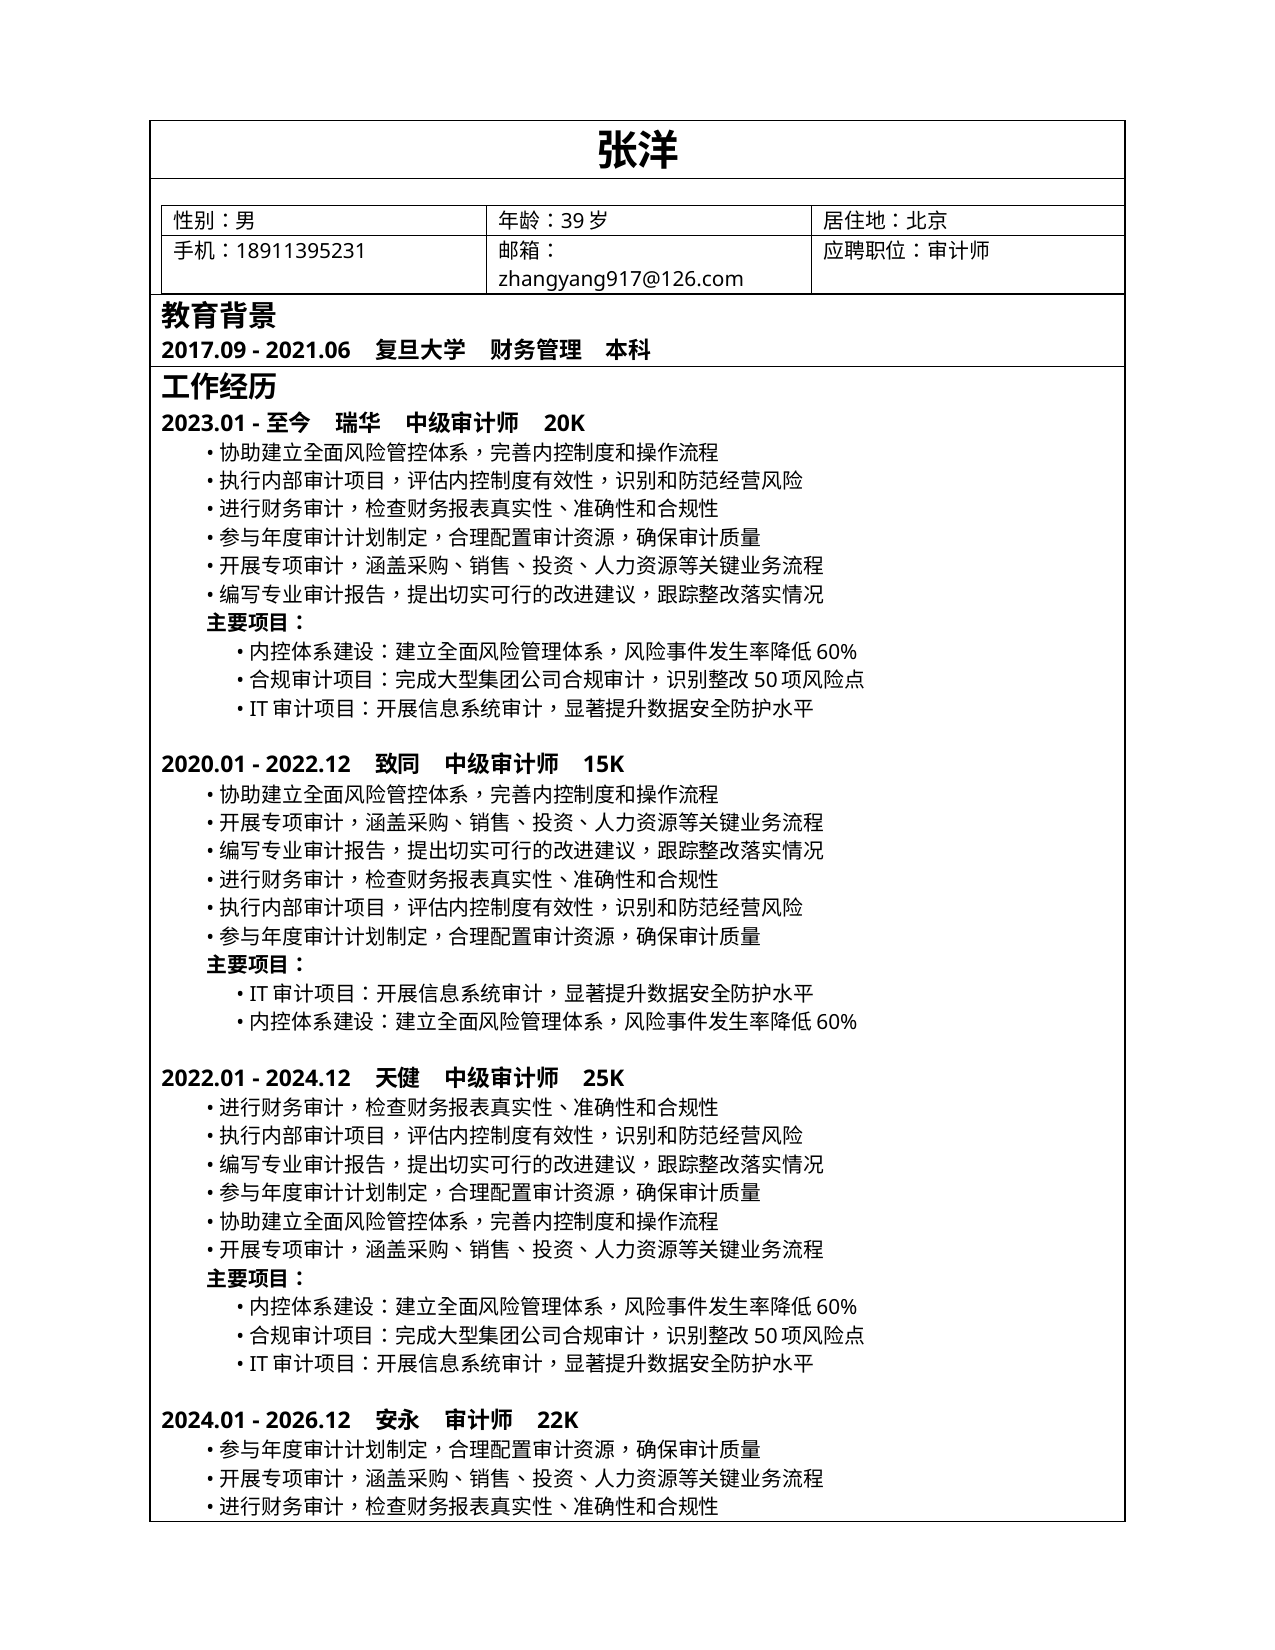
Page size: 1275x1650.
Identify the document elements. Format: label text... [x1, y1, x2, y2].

table_cell 教育背景 2017.09 - 2021.06 复旦大学 财务管理 本科 [151, 295, 1124, 366]
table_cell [151, 367, 1124, 1521]
table_cell [151, 179, 1124, 294]
table_header 张洋 [151, 121, 1124, 178]
